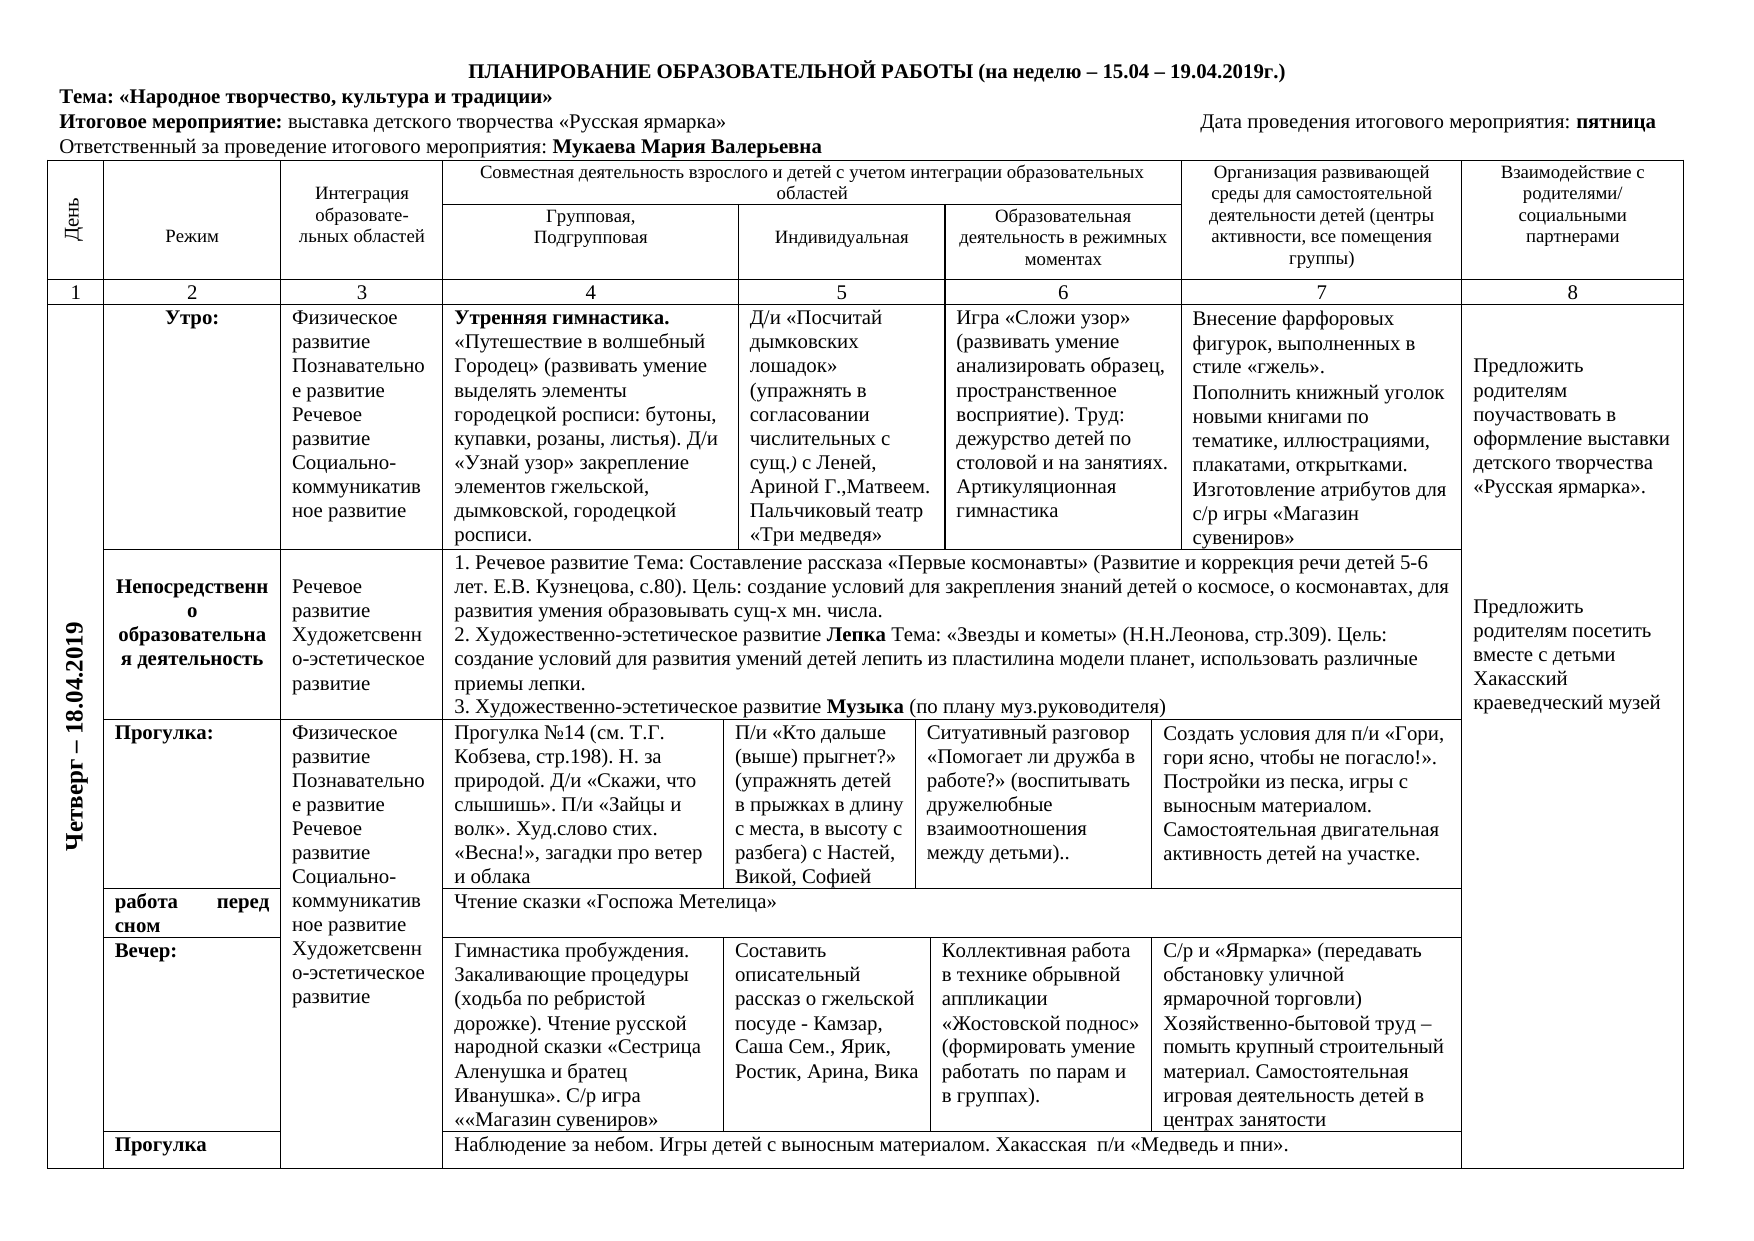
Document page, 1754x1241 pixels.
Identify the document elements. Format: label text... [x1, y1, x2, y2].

table_cell 1. Речевое развитие Тема: Составление рассказа «Первые космонавты» (Развитие и коррекция речи детей 5-6 лет. Е.В. Кузнецова, с.80). Цель: создание условий для закрепления знаний детей о космосе, о космонавтах, для развития умения образовывать сущ-х мн. числа. 2. Художественно-эстетическое развитие Лепка Тема: «Звезды и кометы» (Н.Н.Леонова, стр.309). Цель: создание условий для развития умений детей лепить из пластилина модели планет, использовать различные приемы лепки. 3. Художественно-эстетическое развитие Музыка (по плану муз.руководителя) [443, 550, 1461, 718]
table_cell 1 [48, 280, 103, 304]
table_cell Утренняя гимнастика. «Путешествие в волшебный Городец» (развивать умение выделять элементы городецкой росписи: бутоны, купавки, розаны, листья). Д/и «Узнай узор» закрепление элементов гжельской, дымковской, городецкой росписи. [443, 305, 738, 549]
table_cell Внесение фарфоровых фигурок, выполненных в стиле «гжель». Пополнить книжный уголок новыми книгами по тематике, иллюстрациями, плакатами, открытками. Изготовление атрибутов для с/р игры «Магазин сувениров» [1182, 305, 1461, 549]
table_header Организация развивающей среды для самостоятельной деятельности детей (центры активности, все помещения группы) [1182, 161, 1461, 279]
table_cell С/р и «Ярмарка» (передавать обстановку уличной ярмарочной торговли) Хозяйственно-бытовой труд – помыть крупный строительный материал. Самостоятельная игровая деятельность детей в центрах занятости [1152, 938, 1461, 1131]
table_cell 4 [443, 280, 738, 304]
table_header Совместная деятельность взрослого и детей с учетом интеграции образовательных областей [443, 161, 1181, 204]
text ПЛАНИРОВАНИЕ ОБРАЗОВАТЕЛЬНОЙ РАБОТЫ (на неделю – 15.04 – 19.04.2019г.) [59, 59, 1695, 83]
table_cell 6 [946, 280, 1181, 304]
table_cell 7 [1182, 280, 1461, 304]
table_cell работа перед сном [104, 889, 280, 937]
table_cell Утро: [104, 305, 280, 549]
table_cell 8 [1462, 280, 1683, 304]
table_header Взаимодействие с родителями/ социальными партнерами [1462, 161, 1683, 279]
table_cell Ситуативный разговор «Помогает ли дружба в работе?» (воспитывать дружелюбные взаимоотношения между детьми).. [916, 720, 1151, 888]
table_cell Составить описательный рассказ о гжельской посуде - Камзар, Саша Сем., Ярик, Ростик, Арина, Вика [724, 938, 930, 1131]
table_cell 3 [281, 280, 442, 304]
table_cell Индивидуальная [739, 205, 944, 279]
text Ответственный за проведение итогового мероприятия: Мукаева Мария Валерьевна [59, 134, 1695, 158]
table_cell Речевое развитие Художетсвенно-эстетическое развитие [281, 550, 442, 718]
text Тема: «Народное творчество, культура и традиции» [59, 84, 1695, 108]
table_header День недели [48, 161, 103, 279]
table_cell Чтение сказки «Госпожа Метелица» [443, 889, 1461, 937]
table_cell Вечер: [104, 938, 280, 1131]
table_cell 5 [739, 280, 944, 304]
table_cell Создать условия для п/и «Гори, гори ясно, чтобы не погасло!». Постройки из песка, игры с выносным материалом. Самостоятельная двигательная активность детей на участке. [1152, 720, 1461, 888]
table_header Режим [104, 161, 280, 279]
table_cell Прогулка [104, 1132, 280, 1168]
table_cell 2 [104, 280, 280, 304]
table_cell Гимнастика пробуждения. Закаливающие процедуры (ходьба по ребристой дорожке). Чтение русской народной сказки «Сестрица Аленушка и братец Иванушка». С/р игра ««Магазин сувениров» [443, 938, 723, 1131]
table_cell Наблюдение за небом. Игры детей с выносным материалом. Хакасская п/и «Медведь и пни». [443, 1132, 1461, 1168]
table_cell Физическое развитие Познавательное развитие Речевое развитие Социально-коммуникативное развитие [281, 305, 442, 549]
table_cell Четверг – 18.04.2019 [48, 305, 103, 1168]
text Итоговое мероприятие: выставка детского творчества «Русская ярмарка» Дата проведения итогового мероприятия: пятница [59, 109, 1695, 133]
table_cell Д/и «Посчитай дымковских лошадок» (упражнять в согласовании числительных с сущ.) с Леней, Ариной Г.,Матвеем. Пальчиковый театр «Три медведя» [739, 305, 944, 549]
table_cell Образовательная деятельность в режимных моментах [946, 205, 1181, 279]
table_cell Коллективная работа в технике обрывной аппликации «Жостовской поднос» (формировать умение работать по парам и в группах). [931, 938, 1151, 1131]
table_cell Предложить родителям поучаствовать в оформление выставки детского творчества «Русская ярмарка». Предложить родителям посетить вместе с детьми Хакасский краеведческий музей [1462, 305, 1683, 1168]
table_cell Прогулка №14 (см. Т.Г. Кобзева, стр.198). Н. за природой. Д/и «Скажи, что слышишь». П/и «Зайцы и волк». Худ.слово стих. «Весна!», загадки про ветер и облака [443, 720, 723, 888]
table_cell Непосредственно образовательная деятельность [104, 550, 280, 718]
table_cell Прогулка: [104, 720, 280, 888]
table_header Интеграция образовате-льных областей [281, 161, 442, 279]
table_cell Физическое развитие Познавательное развитие Речевое развитие Социально-коммуникативное развитие Художетсвенно-эстетическое развитие [281, 720, 442, 1168]
table_cell Групповая, Подгрупповая [443, 205, 738, 279]
table_cell П/и «Кто дальше (выше) прыгнет?» (упражнять детей в прыжках в длину с места, в высоту с разбега) с Настей, Викой, Софией [724, 720, 915, 888]
table_cell Игра «Сложи узор» (развивать умение анализировать образец, пространственное восприятие). Труд: дежурство детей по столовой и на занятиях. Артикуляционная гимнастика [946, 305, 1181, 549]
